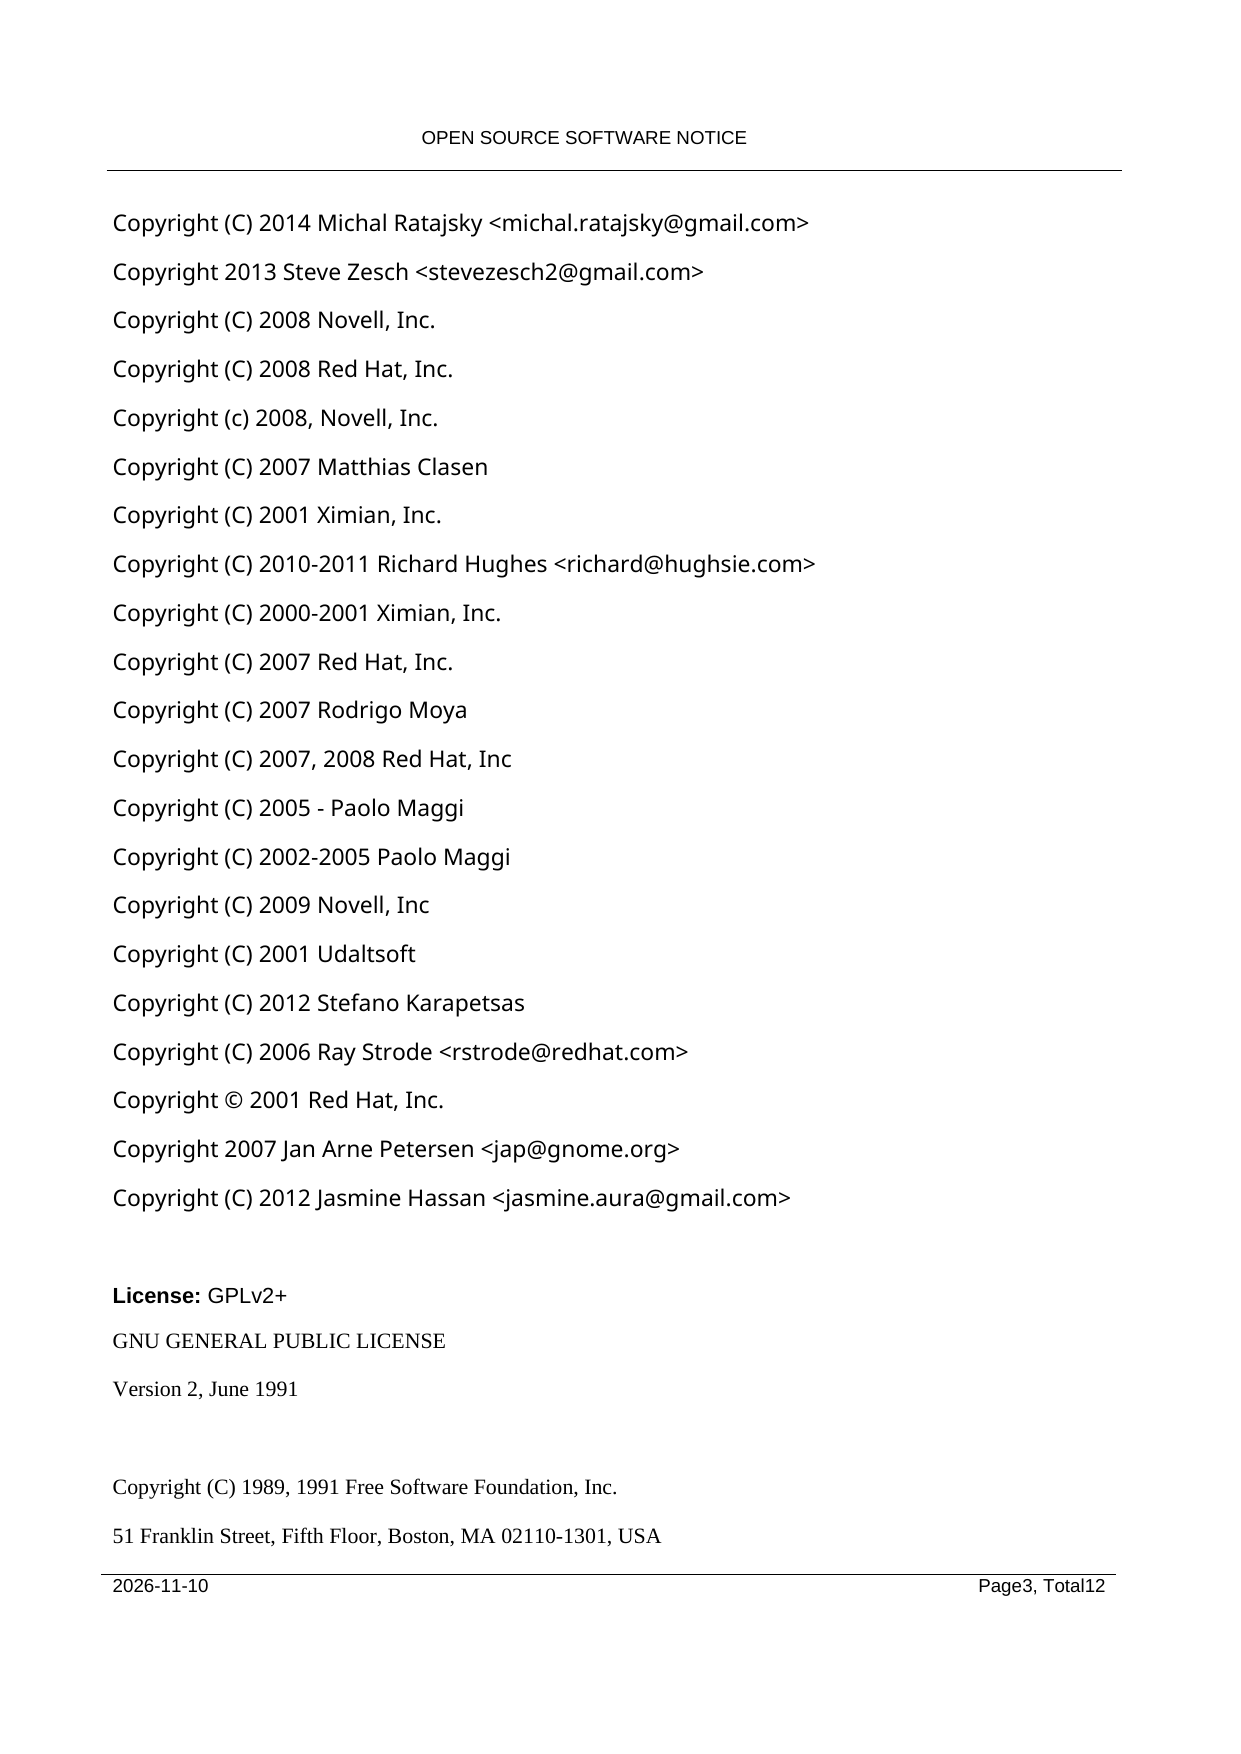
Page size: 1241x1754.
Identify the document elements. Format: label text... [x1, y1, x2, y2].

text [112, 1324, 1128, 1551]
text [112, 206, 1128, 1263]
text License: GPLv2+ [112, 1279, 1128, 1311]
